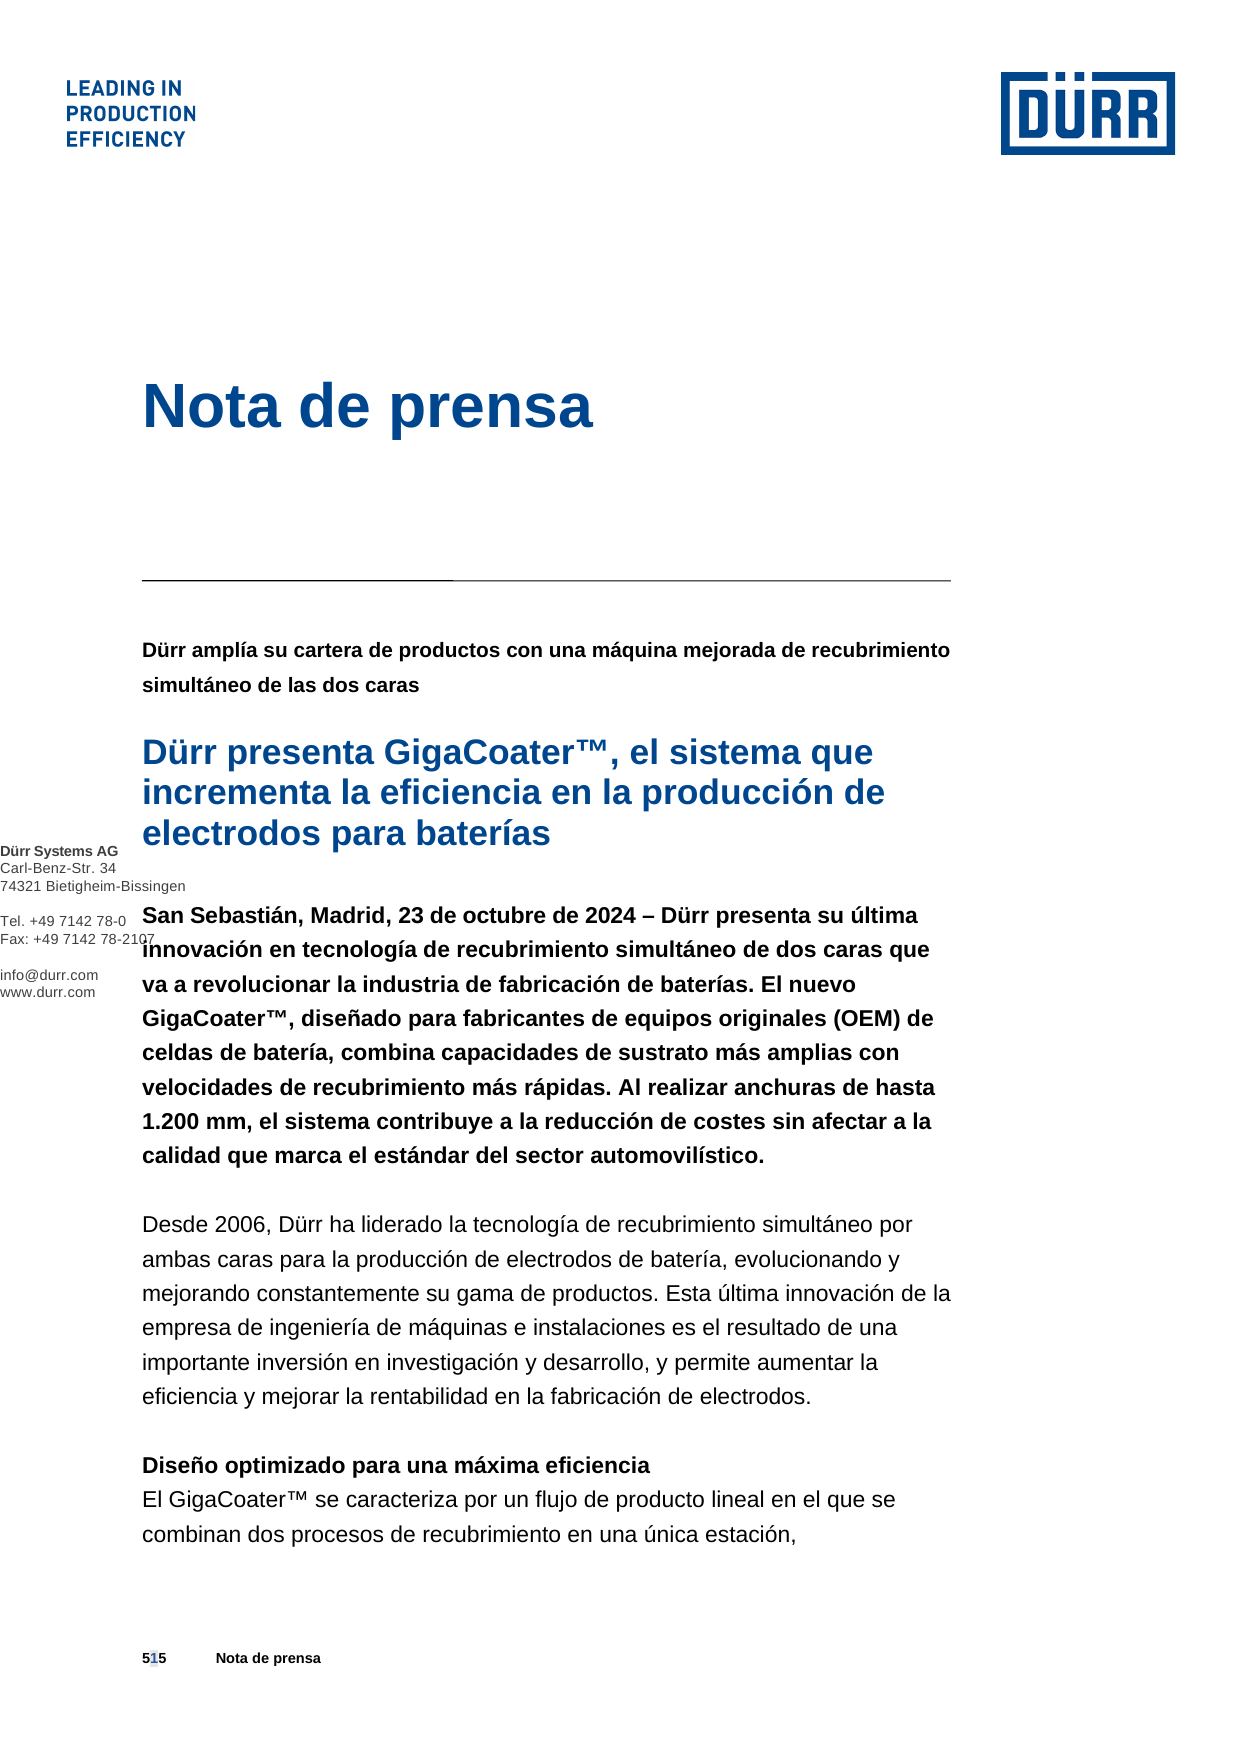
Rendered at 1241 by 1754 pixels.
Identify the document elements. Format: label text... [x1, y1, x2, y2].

picture [67, 80, 196, 147]
text Dürr amplía su cartera de productos con una máquina mejorada de recubrimiento simultáneo de las dos caras [142, 628, 951, 696]
text Dürr presenta GigaCoater™, el sistema que incrementa la eficiencia en la producción de electrodos para baterías [142, 731, 951, 853]
picture [1001, 72, 1175, 155]
text San Sebastián, Madrid, 23 de octubre de 2024 – Dürr presenta su última innovación en tecnología de recubrimiento simultáneo de dos caras que va a revolucionar la industria de fabricación de baterías. El nuevo GigaCoater™, diseñado para fabricantes de equipos originales (OEM) de celdas de batería, combina capacidades de sustrato más amplias con velocidades de recubrimiento más rápidas. Al realizar anchuras de hasta 1.200 mm, el sistema contribuye a la reducción de costes sin afectar a la calidad que marca el estándar del sector automovilístico. [142, 894, 951, 1169]
text Desde 2006, Dürr ha liderado la tecnología de recubrimiento simultáneo por ambas caras para la producción de electrodos de batería, evolucionando y mejorando constantemente su gama de productos. Esta última innovación de la empresa de ingeniería de máquinas e instalaciones es el resultado de una importante inversión en investigación y desarrollo, y permite aumentar la eficiencia y mejorar la rentabilidad en la fabricación de electrodos. [142, 1203, 951, 1409]
text Diseño optimizado para una máxima eficiencia [142, 1444, 951, 1478]
text Nota de prensa [142, 366, 951, 441]
